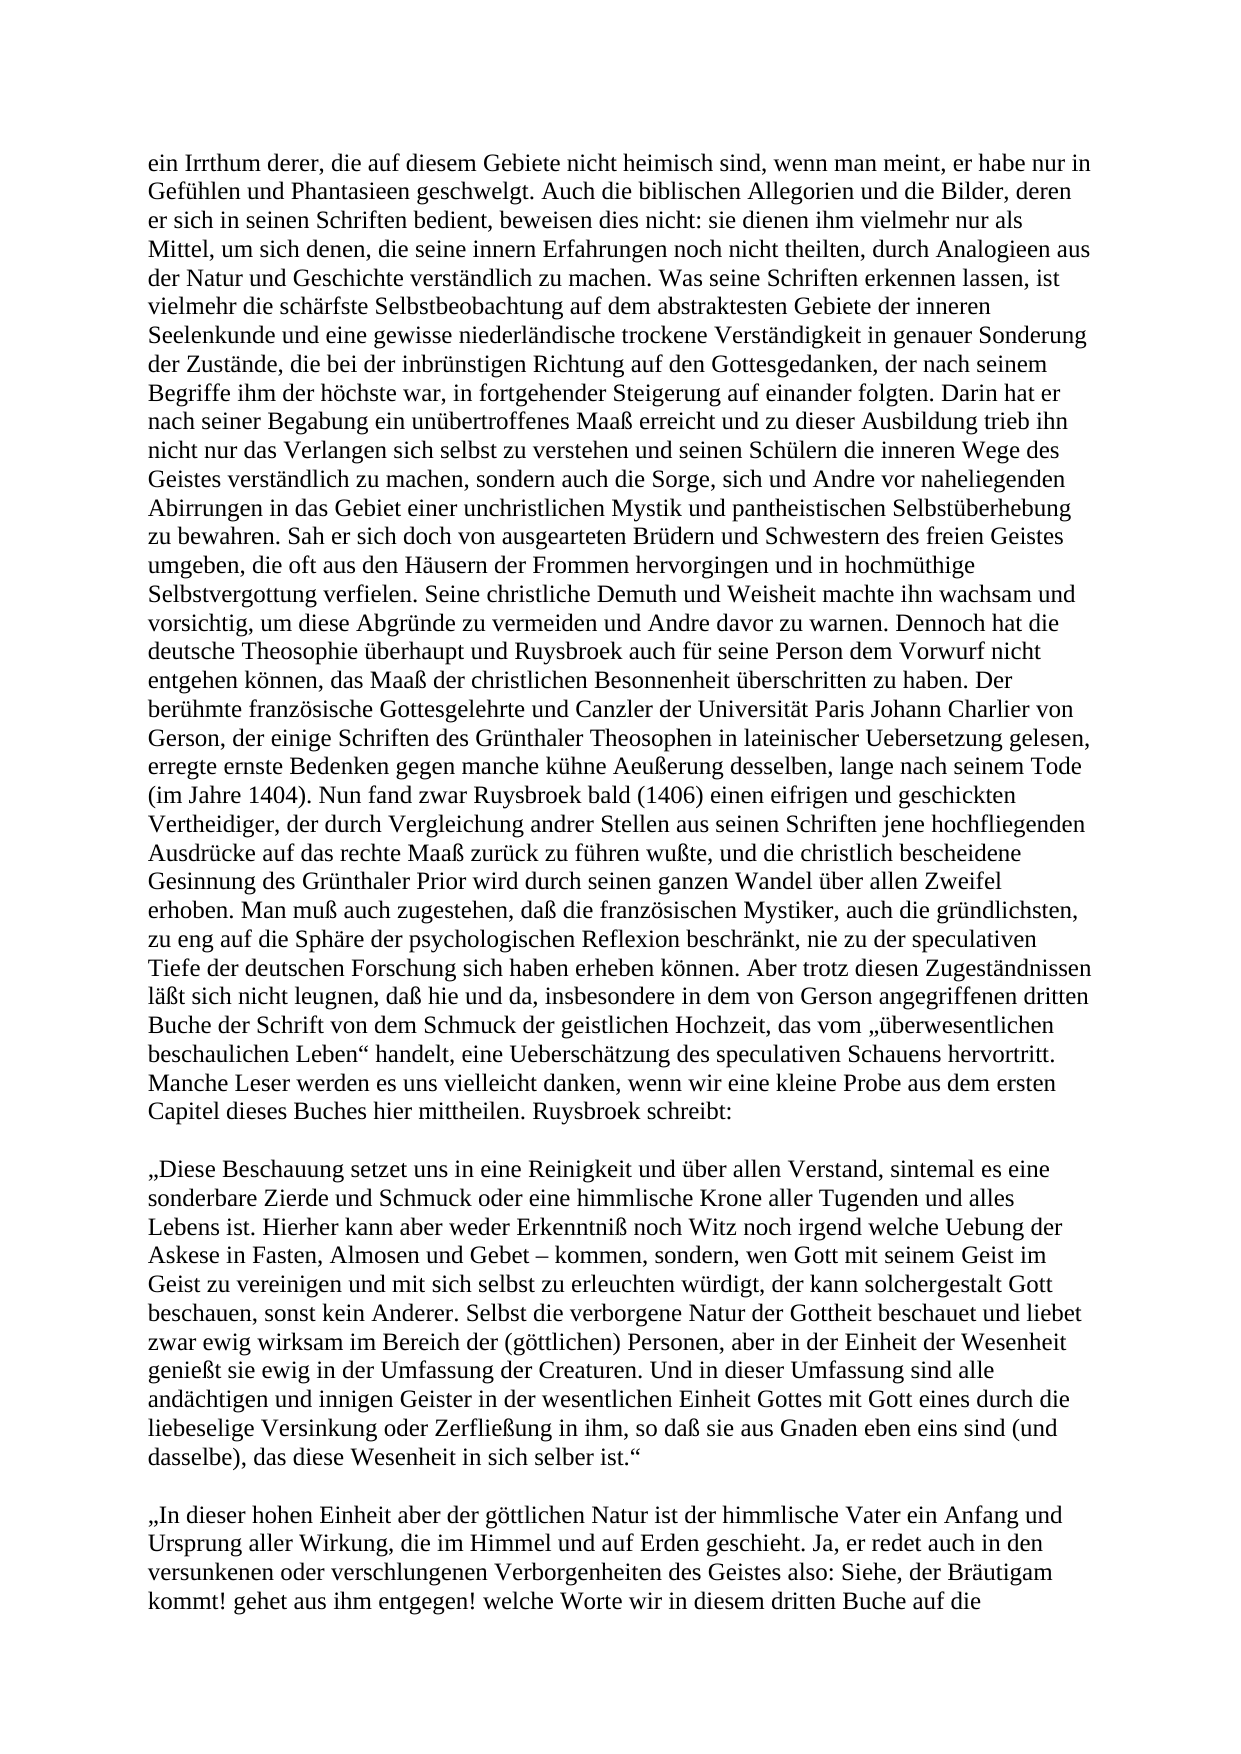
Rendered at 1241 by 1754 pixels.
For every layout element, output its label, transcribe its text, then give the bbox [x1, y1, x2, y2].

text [148, 148, 1093, 1125]
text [148, 1500, 1093, 1615]
text „Diese Beschauung setzet uns in eine Reinigkeit und über allen Verstand, sintemal es eine sonderbare Zierde und Schmuck oder eine himmlische Krone aller Tugenden und alles Lebens ist. Hierher kann aber weder Erkenntniß noch Witz noch irgend welche Uebung der Askese in Fasten, Almosen und Gebet – kommen, sondern, wen Gott mit seinem Geist im Geist zu vereinigen und mit sich selbst zu erleuchten würdigt, der kann solchergestalt Gott beschauen, sonst kein Anderer. Selbst die verborgene Natur der Gottheit beschauet und liebet zwar ewig wirksam im Bereich der (göttlichen) Personen, aber in der Einheit der Wesenheit genießt sie ewig in der Umfassung der Creaturen. Und in dieser Umfassung sind alle andächtigen und innigen Geister in der wesentlichen Einheit Gottes mit Gott eines durch die liebeselige Versinkung oder Zerfließung in ihm, so daß sie aus Gnaden eben eins sind (und dasselbe), das diese Wesenheit in sich selber ist.“ [148, 1154, 1093, 1471]
